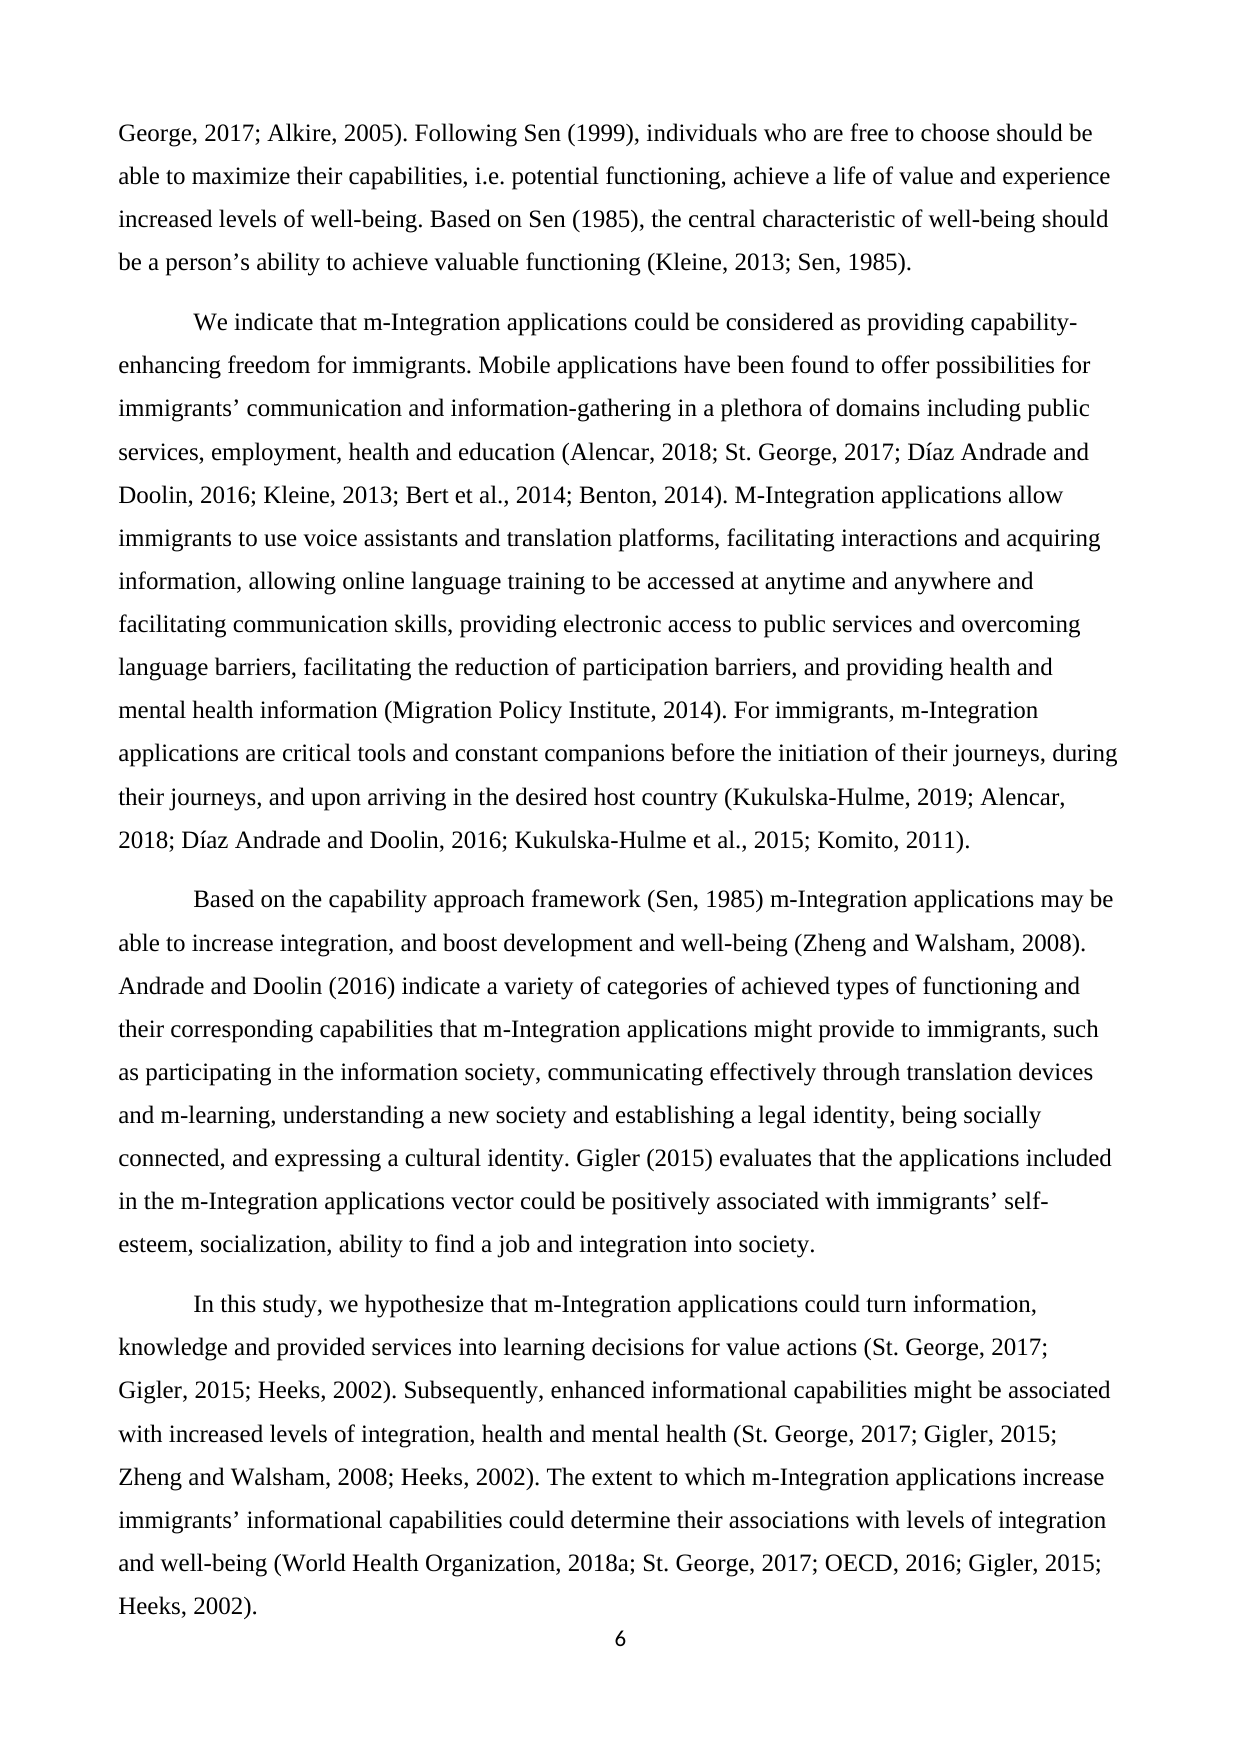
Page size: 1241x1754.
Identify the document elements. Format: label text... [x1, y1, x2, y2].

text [118, 118, 1122, 276]
text In this study, we hypothesize that m-Integration applications could turn information, knowledge and provided services into learning decisions for value actions (St. George, 2017; Gigler, 2015; Heeks, 2002). Subsequently, enhanced informational capabilities might be associated with increased levels of integration, health and mental health (St. George, 2017; Gigler, 2015; Zheng and Walsham, 2008; Heeks, 2002). The extent to which m-Integration applications increase immigrants’ informational capabilities could determine their associations with levels of integration and well-being (World Health Organization, 2018a; St. George, 2017; OECD, 2016; Gigler, 2015; Heeks, 2002). [118, 1289, 1122, 1620]
text We indicate that m-Integration applications could be considered as providing capability-enhancing freedom for immigrants. Mobile applications have been found to offer possibilities for immigrants’ communication and information-gathering in a plethora of domains including public services, employment, health and education (Alencar, 2018; St. George, 2017; Díaz Andrade and Doolin, 2016; Kleine, 2013; Bert et al., 2014; Benton, 2014). M-Integration applications allow immigrants to use voice assistants and translation platforms, facilitating interactions and acquiring information, allowing online language training to be accessed at anytime and anywhere and facilitating communication skills, providing electronic access to public services and overcoming language barriers, facilitating the reduction of participation barriers, and providing health and mental health information (Migration Policy Institute, 2014). For immigrants, m-Integration applications are critical tools and constant companions before the initiation of their journeys, during their journeys, and upon arriving in the desired host country (Kukulska-Hulme, 2019; Alencar, 2018; Díaz Andrade and Doolin, 2016; Kukulska-Hulme et al., 2015; Komito, 2011). [118, 307, 1122, 853]
text Based on the capability approach framework (Sen, 1985) m-Integration applications may be able to increase integration, and boost development and well-being (Zheng and Walsham, 2008). Andrade and Doolin (2016) indicate a variety of categories of achieved types of functioning and their corresponding capabilities that m-Integration applications might provide to immigrants, such as participating in the information society, communicating effectively through translation devices and m-learning, understanding a new society and establishing a legal identity, being socially connected, and expressing a cultural identity. Gigler (2015) evaluates that the applications included in the m-Integration applications vector could be positively associated with immigrants’ self-esteem, socialization, ability to find a job and integration into society. [118, 884, 1122, 1258]
